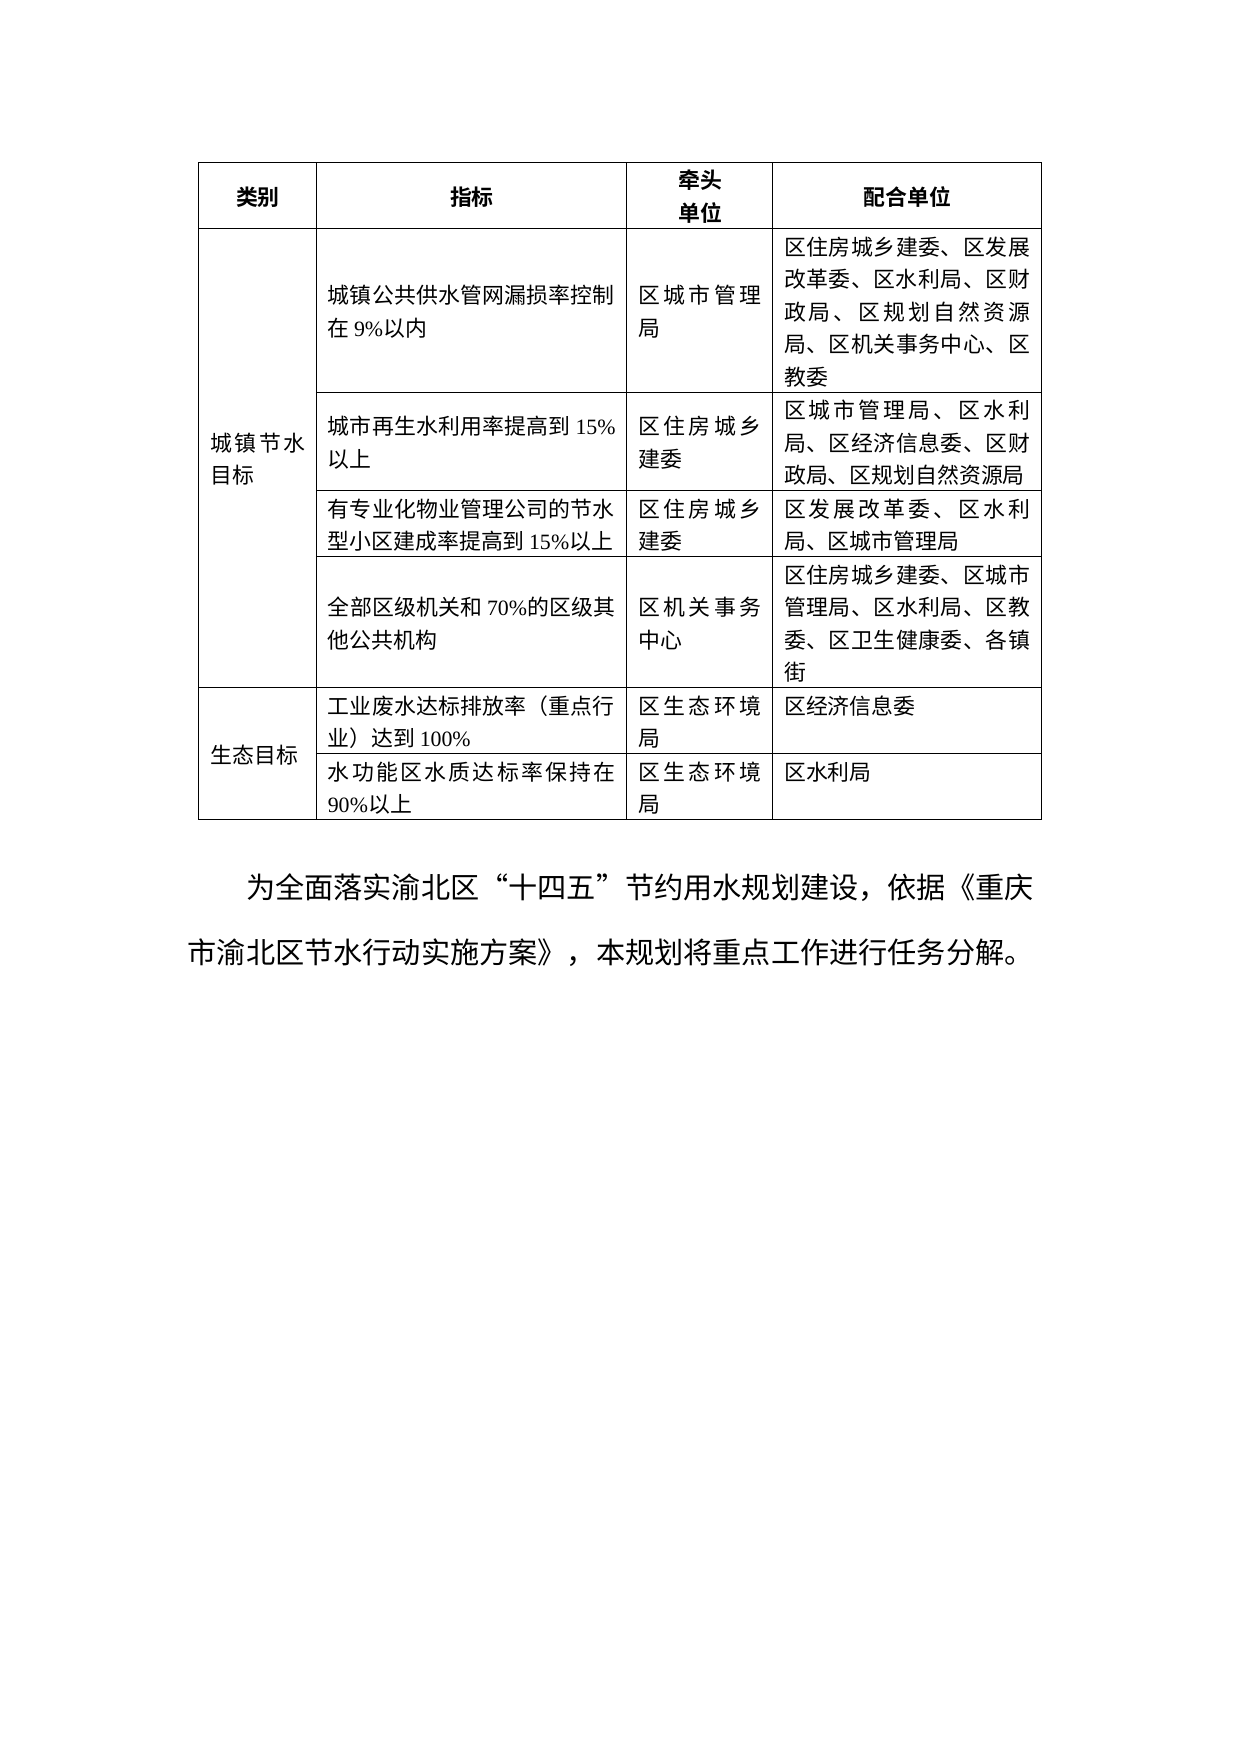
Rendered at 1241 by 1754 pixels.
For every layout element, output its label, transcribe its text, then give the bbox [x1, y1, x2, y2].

table_cell 区生态环境局 [627, 754, 772, 819]
table_cell 城镇公共供水管网漏损率控制在9%以内 [317, 229, 626, 392]
table_cell 区住房城乡建委 [627, 491, 772, 556]
table_cell 区水利局 [773, 754, 1041, 819]
table_cell 区机关事务中心 [627, 557, 772, 687]
table_cell 区住房城乡建委、区城市管理局、区水利局、区教委、区卫生健康委、各镇街 [773, 557, 1041, 687]
table_cell 水功能区水质达标率保持在90%以上 [317, 754, 626, 819]
table_cell 区生态环境局 [627, 688, 772, 753]
table_cell 有专业化物业管理公司的节水型小区建成率提高到15%以上 [317, 491, 626, 556]
table_cell 城市再生水利用率提高到15%以上 [317, 393, 626, 490]
table_cell 生态目标 [199, 688, 316, 819]
table_header 指标 [317, 163, 626, 228]
text 为全面落实渝北区“十四五”节约用水规划建设，依据《重庆市渝北区节水行动实施方案》，本规划将重点工作进行任务分解。 [187, 853, 1053, 983]
table_cell 全部区级机关和70%的区级其他公共机构 [317, 557, 626, 687]
table_cell 区城市管理局、区水利局、区经济信息委、区财政局、区规划自然资源局 [773, 393, 1041, 490]
table_cell 区发展改革委、区水利局、区城市管理局 [773, 491, 1041, 556]
table_cell 城镇节水目标 [199, 229, 316, 687]
table_cell 区住房城乡建委 [627, 393, 772, 490]
table_cell 工业废水达标排放率（重点行业）达到100% [317, 688, 626, 753]
table_header 类别 [199, 163, 316, 228]
table_cell 区住房城乡建委、区发展改革委、区水利局、区财政局、区规划自然资源局、区机关事务中心、区教委 [773, 229, 1041, 392]
table_header 牵头 单位 [627, 163, 772, 228]
table_cell 区经济信息委 [773, 688, 1041, 753]
table_cell 区城市管理局 [627, 229, 772, 392]
table_header 配合单位 [773, 163, 1041, 228]
